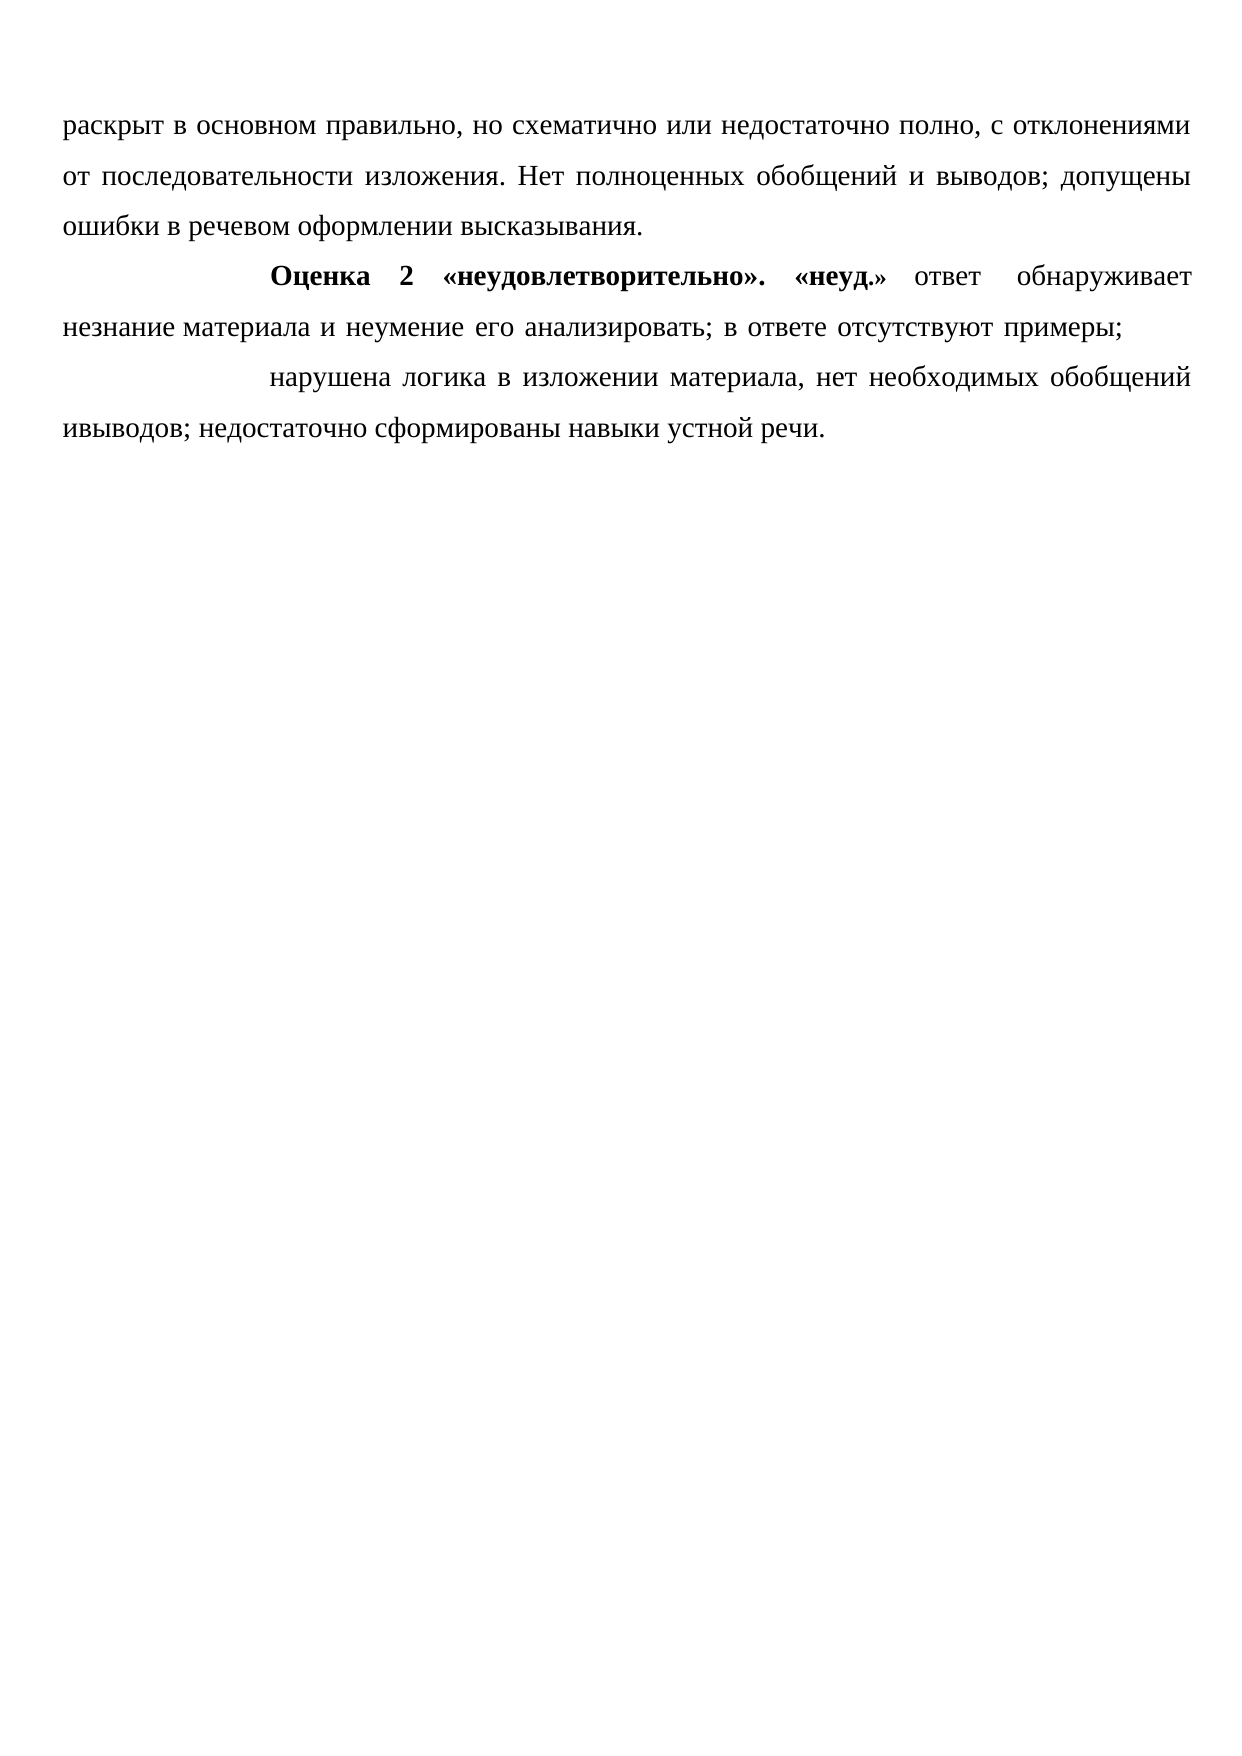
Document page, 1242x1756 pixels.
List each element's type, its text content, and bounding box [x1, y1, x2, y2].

text раскрыт в основном правильно, но схематично или недостаточно полно, с отклонениями от последовательности изложения. Нет полноценных обобщений и выводов; допущены ошибки в речевом оформлении высказывания. [62, 107, 1192, 242]
text Оценка 2 «неудовлетворительно». «неуд.» ответ обнаруживает незнание материала и неумение его анализировать; в ответе отсутствуют примеры; [62, 258, 1192, 342]
text нарушена логика в изложении материала, нет необходимых обобщений ивыводов; недостаточно сформированы навыки устной речи. [62, 359, 1192, 443]
